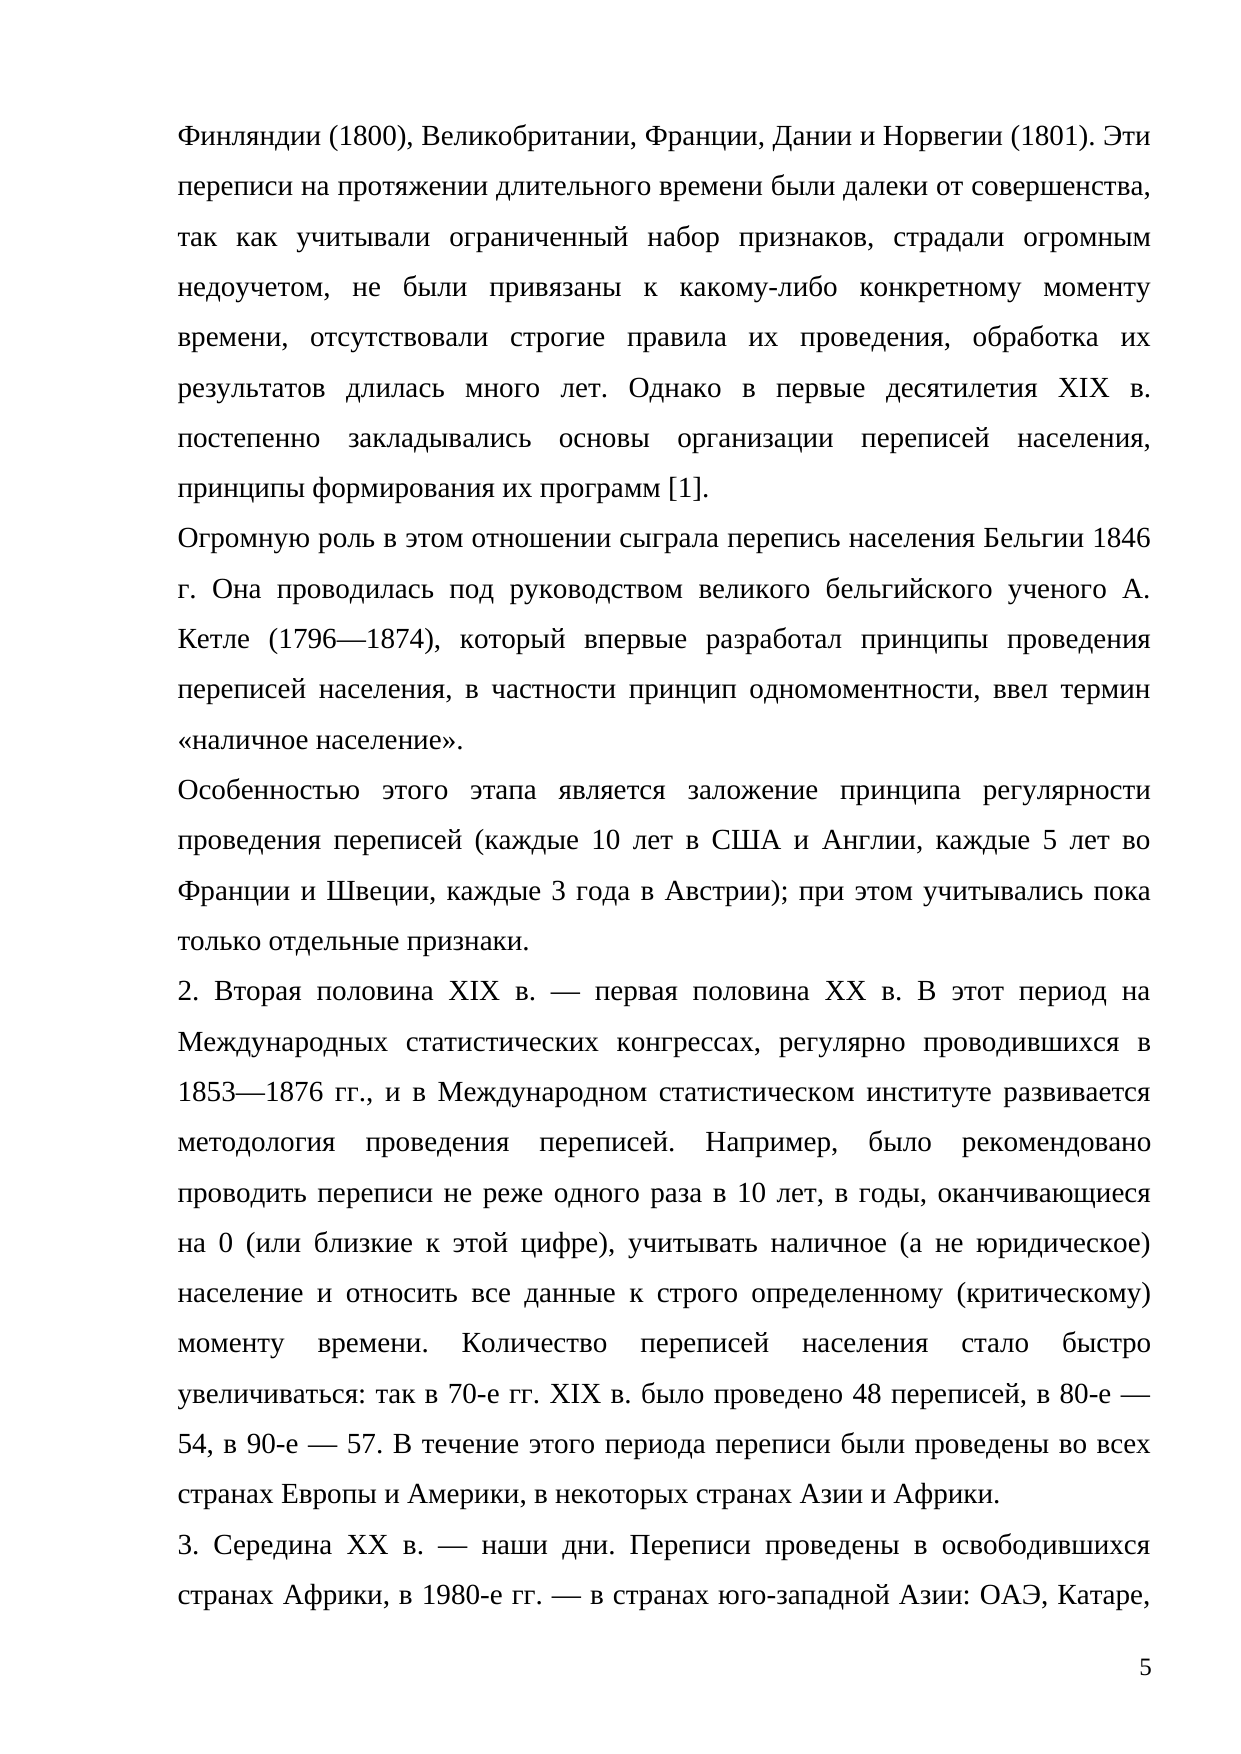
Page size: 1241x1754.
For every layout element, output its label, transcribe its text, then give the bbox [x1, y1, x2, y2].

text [177, 1527, 1152, 1611]
text Огромную роль в этом отношении сыграла перепись населения Бельгии 1846 г. Она проводилась под руководством великого бельгийского ученого А. Кетле (1796—1874), который впервые разработал принципы проведения переписей населения, в частности принцип одномоментности, ввел термин «наличное население». [177, 521, 1152, 755]
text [177, 118, 1152, 504]
text 2. Вторая половина ХІХ в. — первая половина ХХ в. В этот период на Международных статистических конгрессах, регулярно проводившихся в 1853—1876 гг., и в Международном статистическом институте развивается методология проведения переписей. Например, было рекомендовано проводить переписи не реже одного раза в 10 лет, в годы, оканчивающиеся на 0 (или близкие к этой цифре), учитывать наличное (а не юридическое) население и относить все данные к строго определенному (критическому) моменту времени. Количество переписей населения стало быстро увеличиваться: так в 70-е гг. XIX в. было проведено 48 переписей, в 80-е — 54, в 90-е — 57. В течение этого периода переписи были проведены во всех странах Европы и Америки, в некоторых странах Азии и Африки. [177, 973, 1152, 1510]
text Особенностью этого этапа является заложение принципа регулярности проведения переписей (каждые 10 лет в США и Англии, каждые 5 лет во Франции и Швеции, каждые 3 года в Австрии); при этом учитывались пока только отдельные признаки. [177, 772, 1152, 957]
